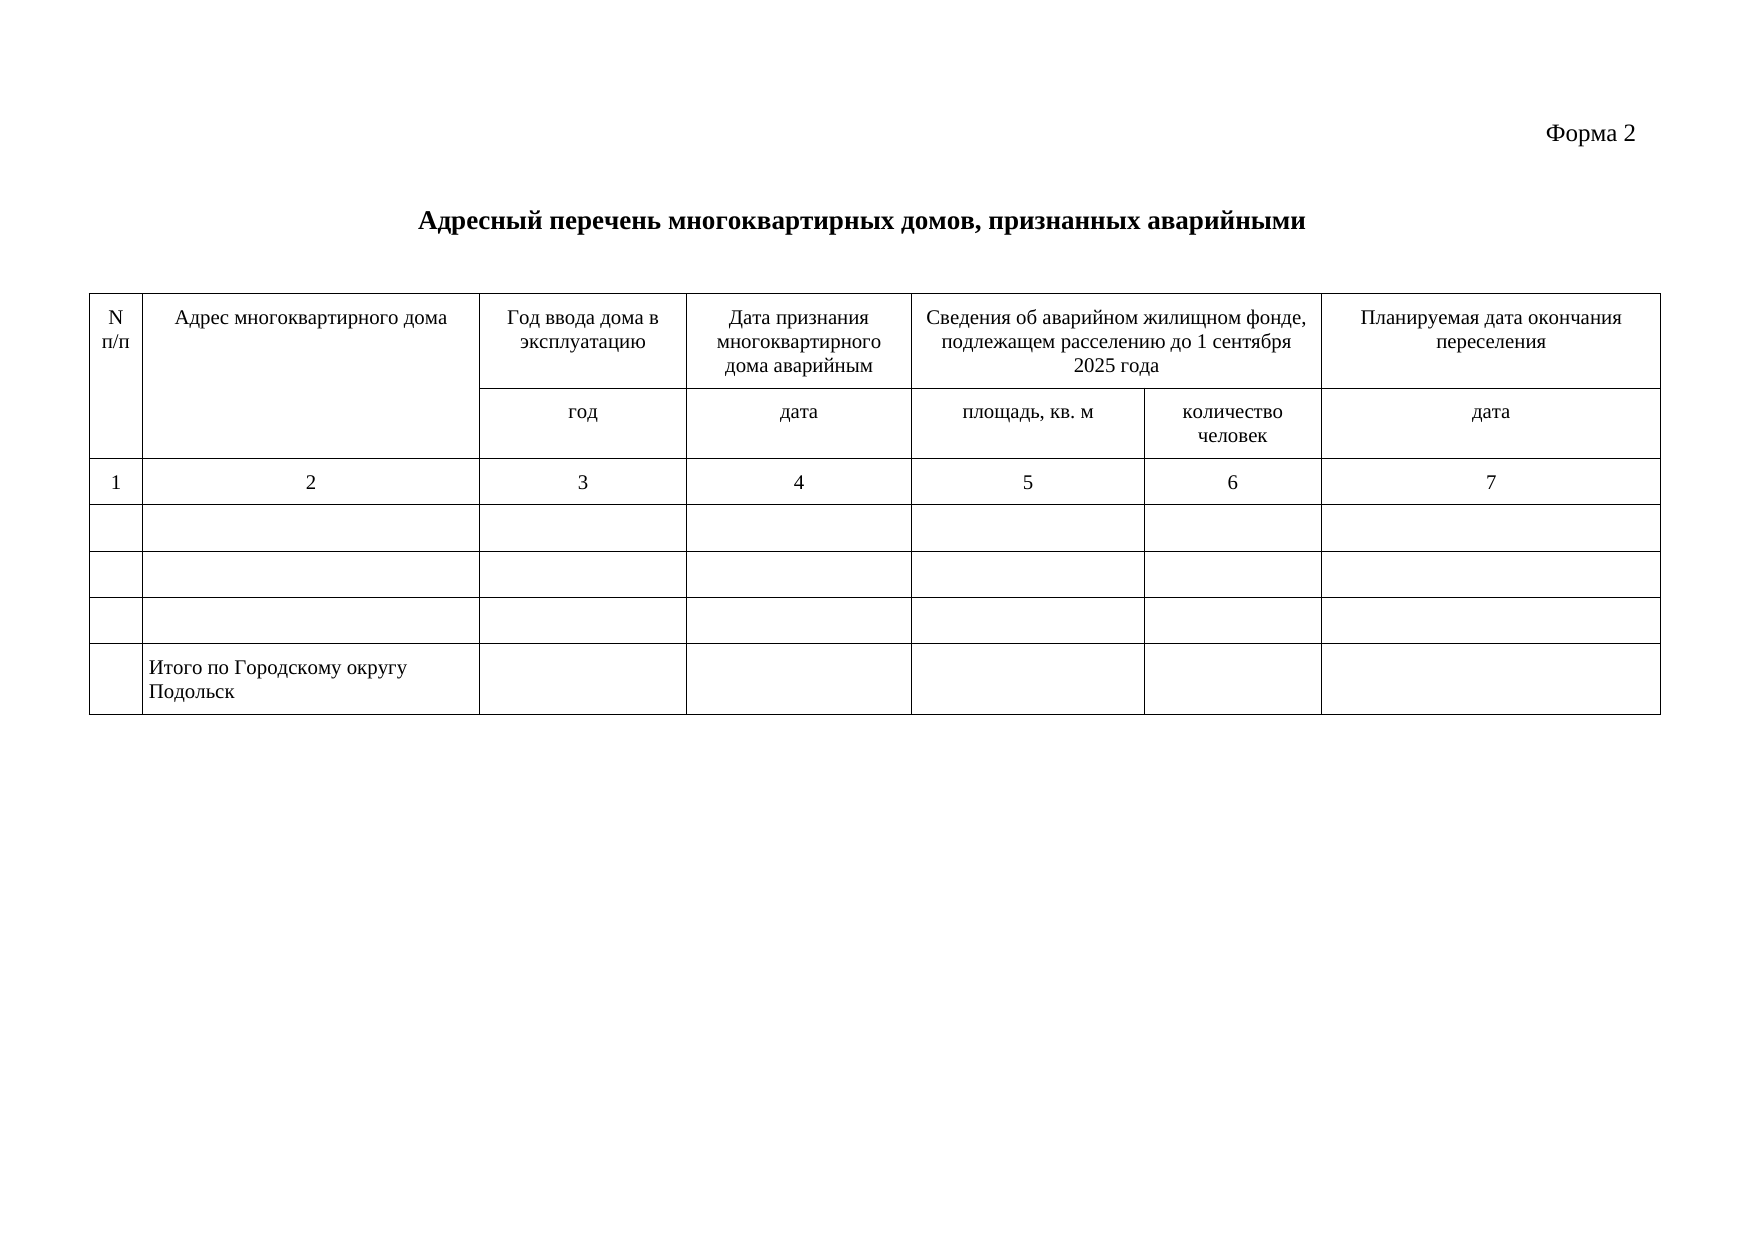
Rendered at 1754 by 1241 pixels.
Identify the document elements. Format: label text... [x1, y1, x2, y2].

table_cell [90, 505, 142, 551]
table_cell [1145, 598, 1321, 643]
text Форма 2 [89, 118, 1636, 147]
table_cell [1145, 505, 1321, 551]
table_cell [687, 505, 911, 551]
text Адресный перечень многоквартирных домов, признанных аварийными [89, 204, 1636, 236]
table_cell 7 [1322, 459, 1660, 504]
table_cell [687, 552, 911, 597]
table_header N п/п [90, 294, 142, 458]
table_cell площадь, кв. м [912, 389, 1144, 458]
table_cell [480, 598, 686, 643]
table_cell [687, 598, 911, 643]
table_header Год ввода дома в эксплуатацию [480, 294, 686, 387]
table_header Дата признания многоквартирного дома аварийным [687, 294, 911, 387]
table_cell [912, 644, 1144, 714]
table_cell [1322, 505, 1660, 551]
table_cell 5 [912, 459, 1144, 504]
table_cell [480, 644, 686, 714]
table_cell 1 [90, 459, 142, 504]
table_cell 3 [480, 459, 686, 504]
table_cell [90, 598, 142, 643]
table_cell [912, 505, 1144, 551]
table_cell [143, 598, 479, 643]
table_cell [480, 552, 686, 597]
table_cell [90, 644, 142, 714]
table_cell [1322, 552, 1660, 597]
table_cell [912, 598, 1144, 643]
table_cell [90, 552, 142, 597]
table_cell [1145, 552, 1321, 597]
table_cell 6 [1145, 459, 1321, 504]
table_cell [1322, 644, 1660, 714]
table_cell [1322, 598, 1660, 643]
table_cell [143, 505, 479, 551]
table_header Планируемая дата окончания переселения [1322, 294, 1660, 387]
table_cell [480, 505, 686, 551]
table_cell [687, 644, 911, 714]
table_cell 4 [687, 459, 911, 504]
table_header Адрес многоквартирного дома [143, 294, 479, 458]
table_cell Итого по Городскому округу Подольск [143, 644, 479, 714]
table_cell количество человек [1145, 389, 1321, 458]
table_cell дата [1322, 389, 1660, 458]
table_cell год [480, 389, 686, 458]
table_cell дата [687, 389, 911, 458]
table_cell [912, 552, 1144, 597]
table_header Сведения об аварийном жилищном фонде, подлежащем расселению до 1 сентября 2025 года [912, 294, 1321, 387]
table_cell [143, 552, 479, 597]
table_cell [1145, 644, 1321, 714]
table_cell 2 [143, 459, 479, 504]
